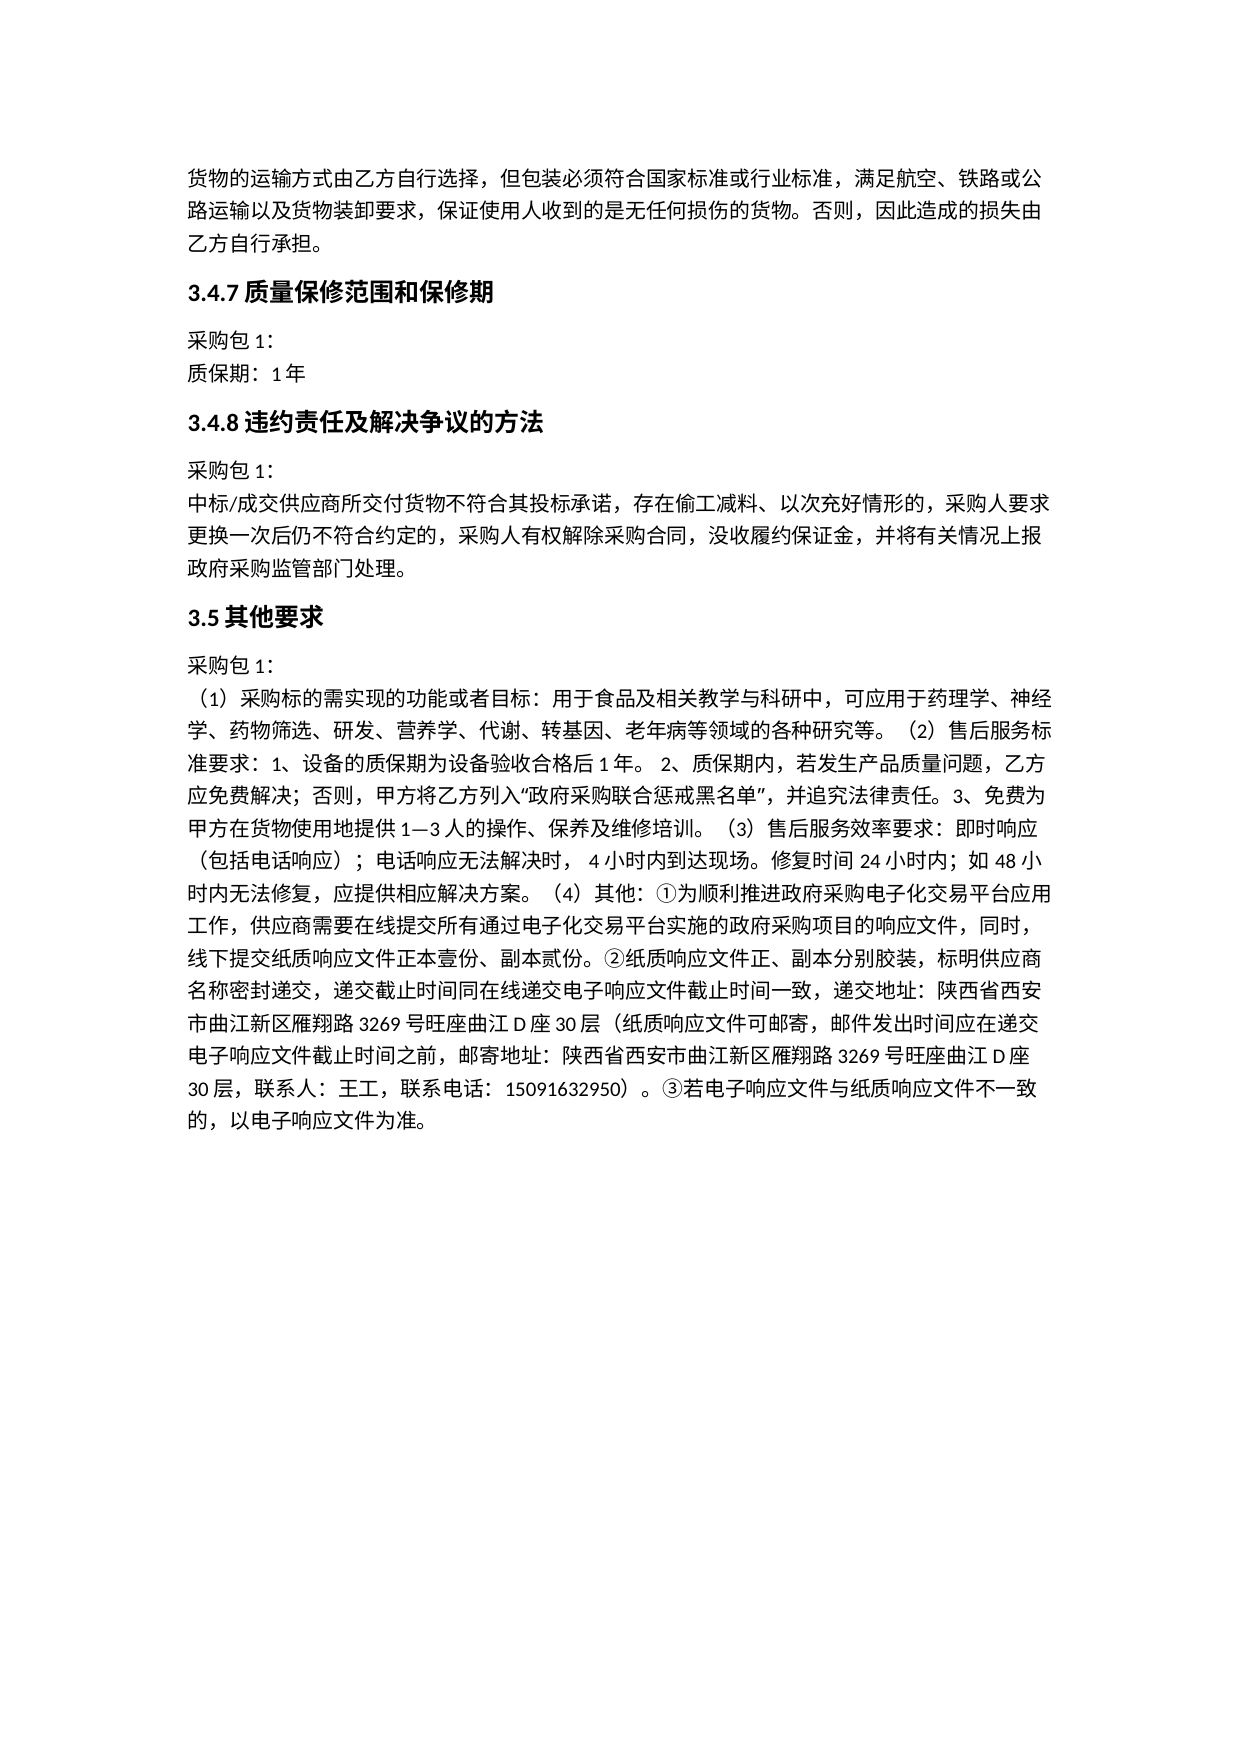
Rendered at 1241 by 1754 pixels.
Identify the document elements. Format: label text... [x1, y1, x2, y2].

text 3.4.7质量保修范围和保修期 [187, 259, 1053, 324]
text 采购包1： [187, 324, 1053, 357]
text 采购包1： [187, 649, 1053, 682]
text 3.5其他要求 [187, 584, 1053, 649]
text 质保期：1年 [187, 357, 1053, 389]
text 3.4.8违约责任及解决争议的方法 [187, 389, 1053, 454]
text 采购包1： [187, 454, 1053, 487]
text 货物的运输方式由乙方自行选择，但包装必须符合国家标准或行业标准，满足航空、铁路或公路运输以及货物装卸要求，保证使用人收到的是无任何损伤的货物。否则，因此造成的损失由乙方自行承担。 [187, 162, 1053, 259]
text 中标/成交供应商所交付货物不符合其投标承诺，存在偷工减料、以次充好情形的，采购人要求更换一次后仍不符合约定的，采购人有权解除采购合同，没收履约保证金，并将有关情况上报政府采购监管部门处理。 [187, 487, 1053, 584]
text （1）采购标的需实现的功能或者目标：用于食品及相关教学与科研中，可应用于药理学、神经学、药物筛选、研发、营养学、代谢、转基因、老年病等领域的各种研究等。（2）售后服务标准要求：1、设备的质保期为设备验收合格后1 年。 2、质保期内，若发生产品质量问题，乙方应免费解决；否则，甲方将乙方列入“政府采购联合惩戒黑名单”，并追究法律责任。3、免费为甲方在货物使用地提供1—3人的操作、保养及维修培训。（3）售后服务效率要求：即时响应（包括电话响应）；电话响应无法解决时， 4 小时内到达现场。修复时间 24 小时内；如 48 小时内无法修复，应提供相应解决方案。（4）其他：①为顺利推进政府采购电子化交易平台应用工作，供应商需要在线提交所有通过电子化交易平台实施的政府采购项目的响应文件，同时，线下提交纸质响应文件正本壹份、副本贰份。②纸质响应文件正、副本分别胶装，标明供应商名称密封递交，递交截止时间同在线递交电子响应文件截止时间一致，递交地址：陕西省西安市曲江新区雁翔路3269号旺座曲江D座30层（纸质响应文件可邮寄，邮件发出时间应在递交电子响应文件截止时间之前，邮寄地址：陕西省西安市曲江新区雁翔路3269号旺座曲江D座30层，联系人：王工，联系电话：15091632950）。③若电子响应文件与纸质响应文件不一致的，以电子响应文件为准。 [187, 682, 1053, 1137]
